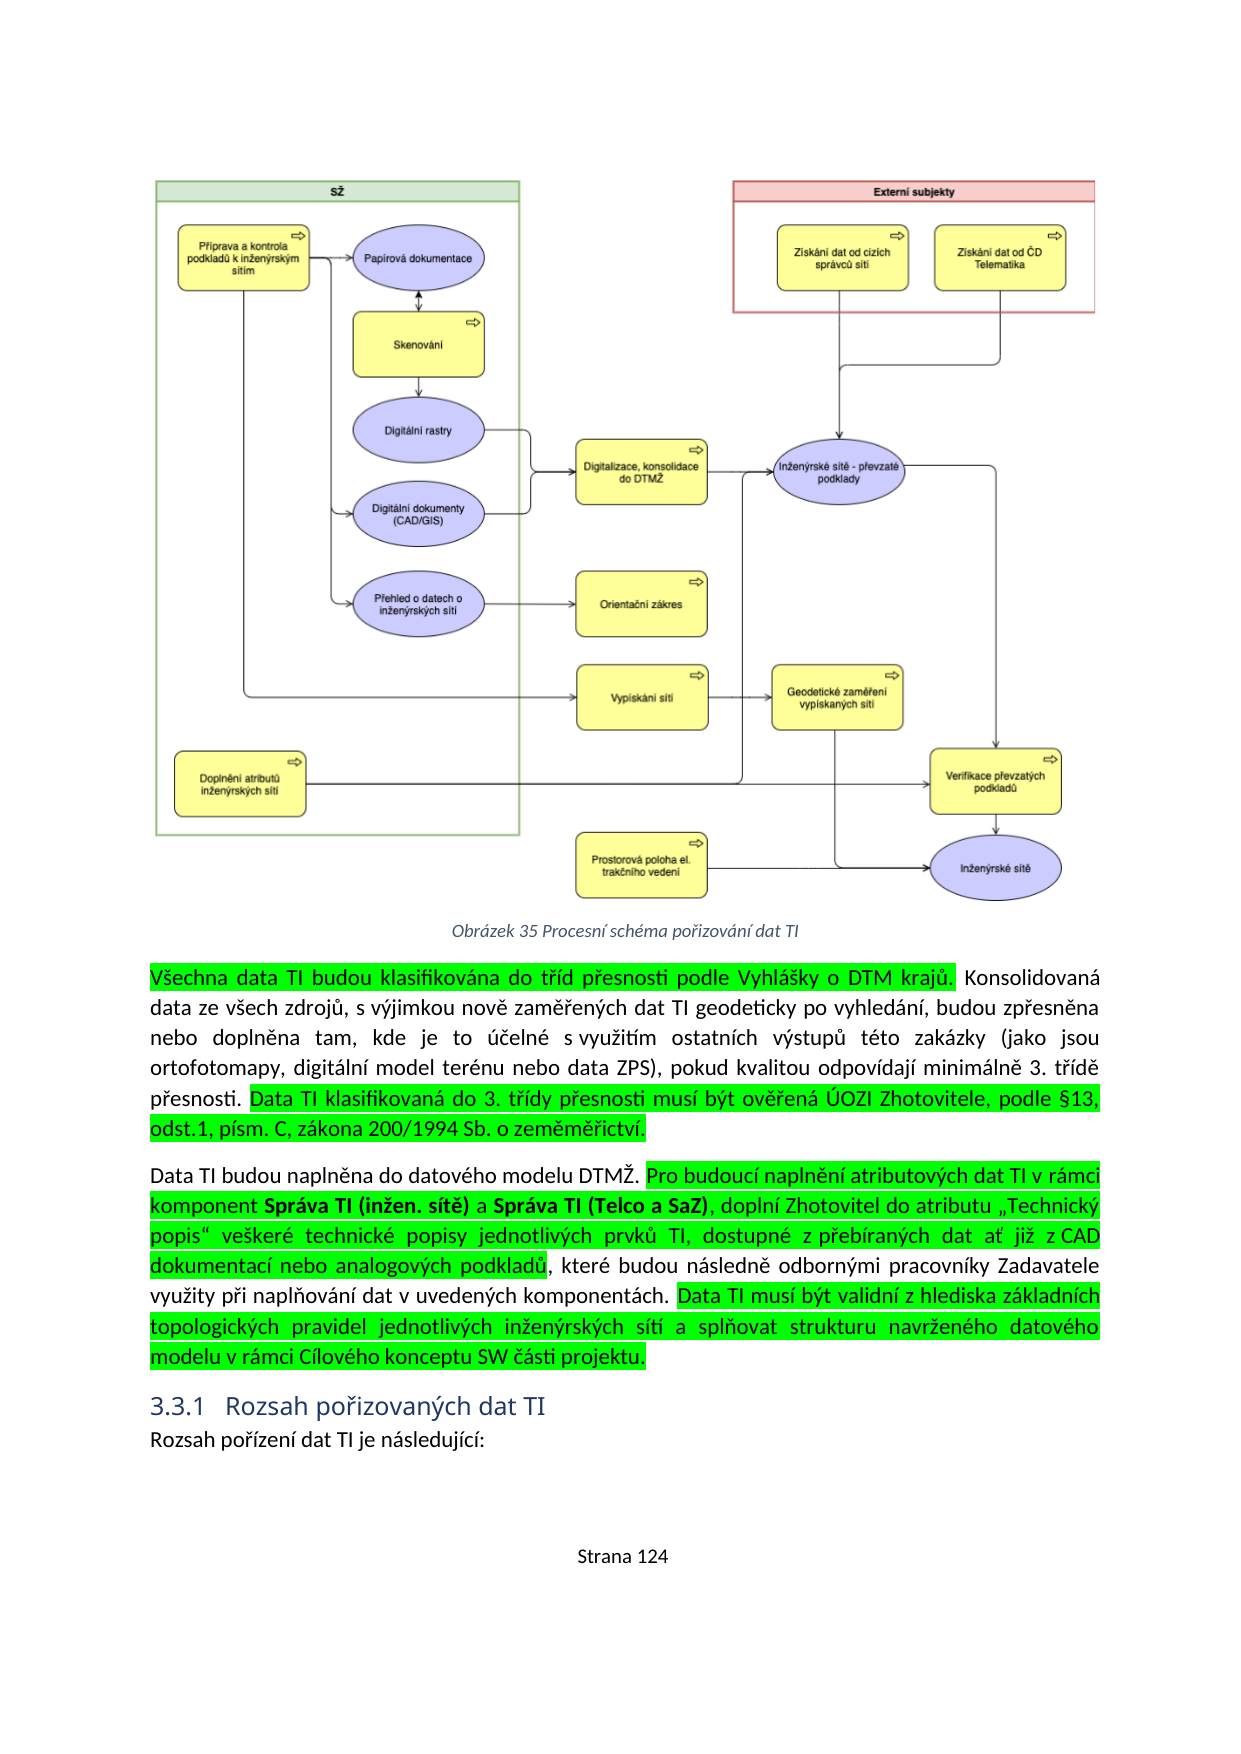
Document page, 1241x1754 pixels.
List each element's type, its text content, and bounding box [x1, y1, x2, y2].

text Obrázek 35 Procesní schéma pořizování dat TI [150, 919, 1100, 942]
text Data TI budou naplněna do datového modelu DTMŽ. Pro budoucí naplnění atributových dat TI v rámci komponent Správa TI (inžen. sítě) a Správa TI (Telco a SaZ), doplní Zhotovitel do atributu „Technický popis“ veškeré technické popisy jednotlivých prvků TI, dostupné z přebíraných dat ať již z CAD dokumentací nebo analogových podkladů, které budou následně odbornými pracovníky Zadavatele využity při naplňování dat v uvedených komponentách. Data TI musí být validní z hlediska základních topologických pravidel jednotlivých inženýrských sítí a splňovat strukturu navrženého datového modelu v rámci Cílového konceptu SW části projektu. [150, 1249, 1100, 1312]
picture [155, 180, 1096, 901]
subtitle Rozsah pořizovaných dat TI [150, 1389, 1100, 1423]
text Všechna data TI budou klasifikována do tříd přesnosti podle Vyhlášky o DTM krajů. Konsolidovaná data ze všech zdrojů, s výjimkou nově zaměřených dat TI geodeticky po vyhledání, budou zpřesněna nebo doplněna tam, kde je to účelné s využitím ostatních výstupů této zakázky (jako jsou ortofotomapy, digitální model terénu nebo data ZPS), pokud kvalitou odpovídají minimálně 3. třídě přesnosti. Data TI klasifikovaná do 3. třídy přesnosti musí být ověřená ÚOZI Zhotovitele, podle §13, odst.1, písm. C, zákona 200/1994 Sb. o zeměměřictví. [150, 963, 1100, 1142]
text Rozsah pořízení dat TI je následující: [150, 1426, 1100, 1454]
